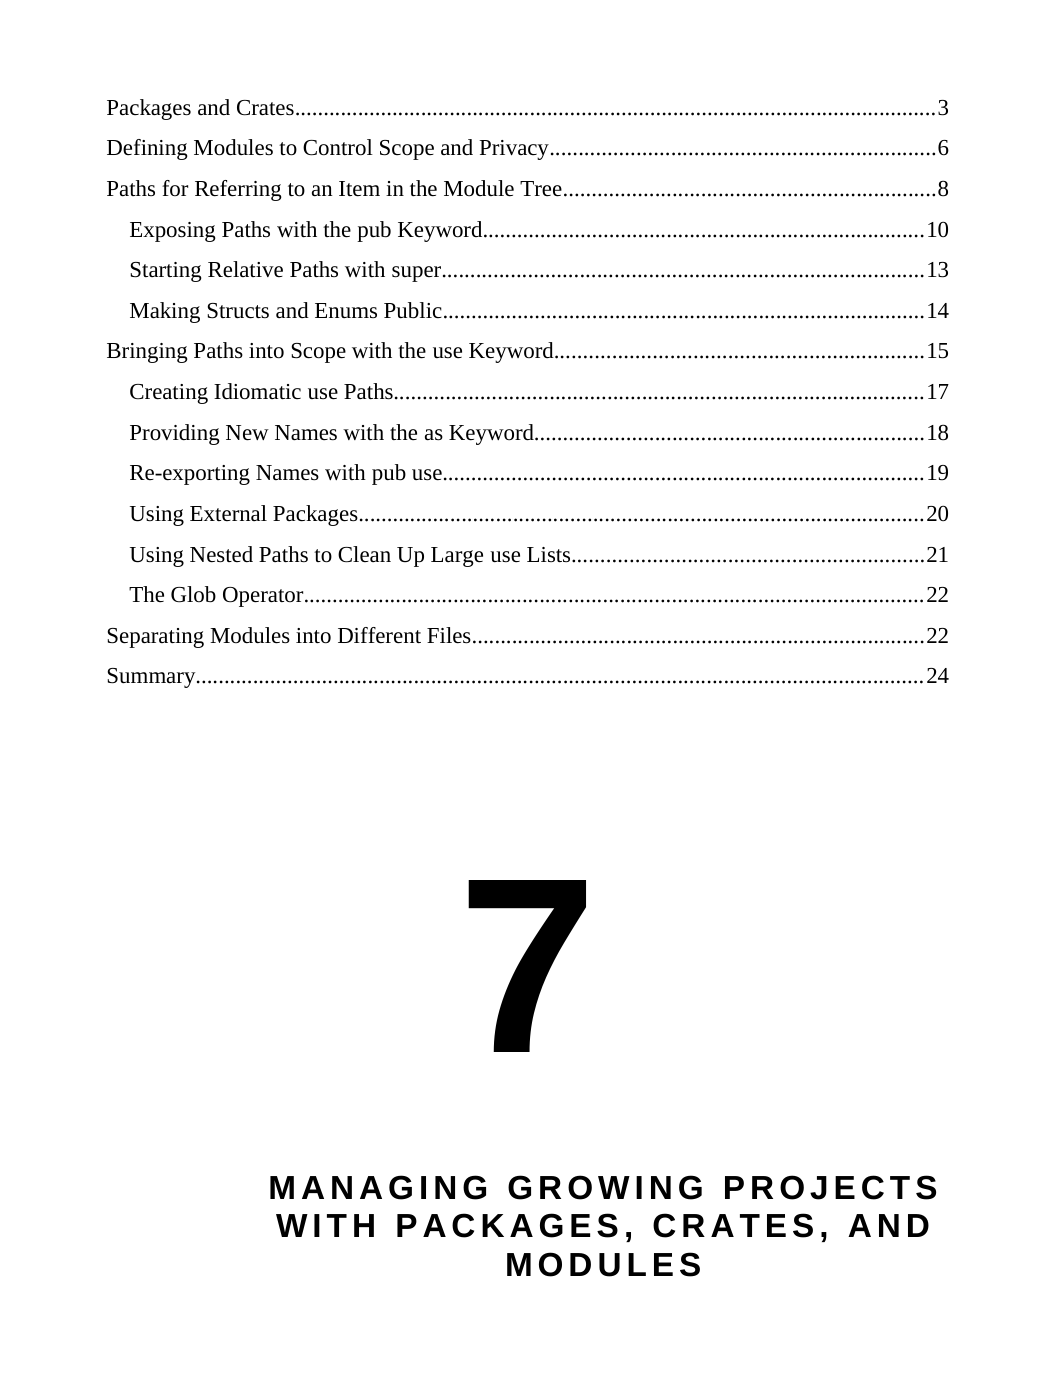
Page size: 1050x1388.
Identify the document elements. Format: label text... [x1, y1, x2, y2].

text Providing New Names with the as Keyword 18 [129, 419, 950, 445]
text Exposing Paths with the pub Keyword 10 [129, 216, 950, 242]
list 7 [106, 818, 950, 1105]
text Using Nested Paths to Clean Up Large use Lists 21 [129, 541, 950, 567]
text Paths for Referring to an Item in the Module Tree 8 [106, 175, 950, 201]
text The Glob Operator 22 [129, 581, 950, 608]
text Defining Modules to Control Scope and Privacy 6 [106, 134, 950, 161]
text Packages and Crates 3 [106, 94, 950, 120]
text Summary 24 [106, 662, 950, 689]
text Separating Modules into Different Files 22 [106, 622, 950, 648]
text Creating Idiomatic use Paths 17 [129, 378, 950, 404]
text Starting Relative Paths with super 13 [129, 256, 950, 283]
title Managing Growing Projects with Packages, Crates, and Modules [256, 1168, 950, 1283]
text Using External Packages 20 [129, 500, 950, 526]
text Bringing Paths into Scope with the use Keyword 15 [106, 337, 950, 364]
text Re-exporting Names with pub use 19 [129, 459, 950, 486]
text Making Structs and Enums Public 14 [129, 297, 950, 323]
